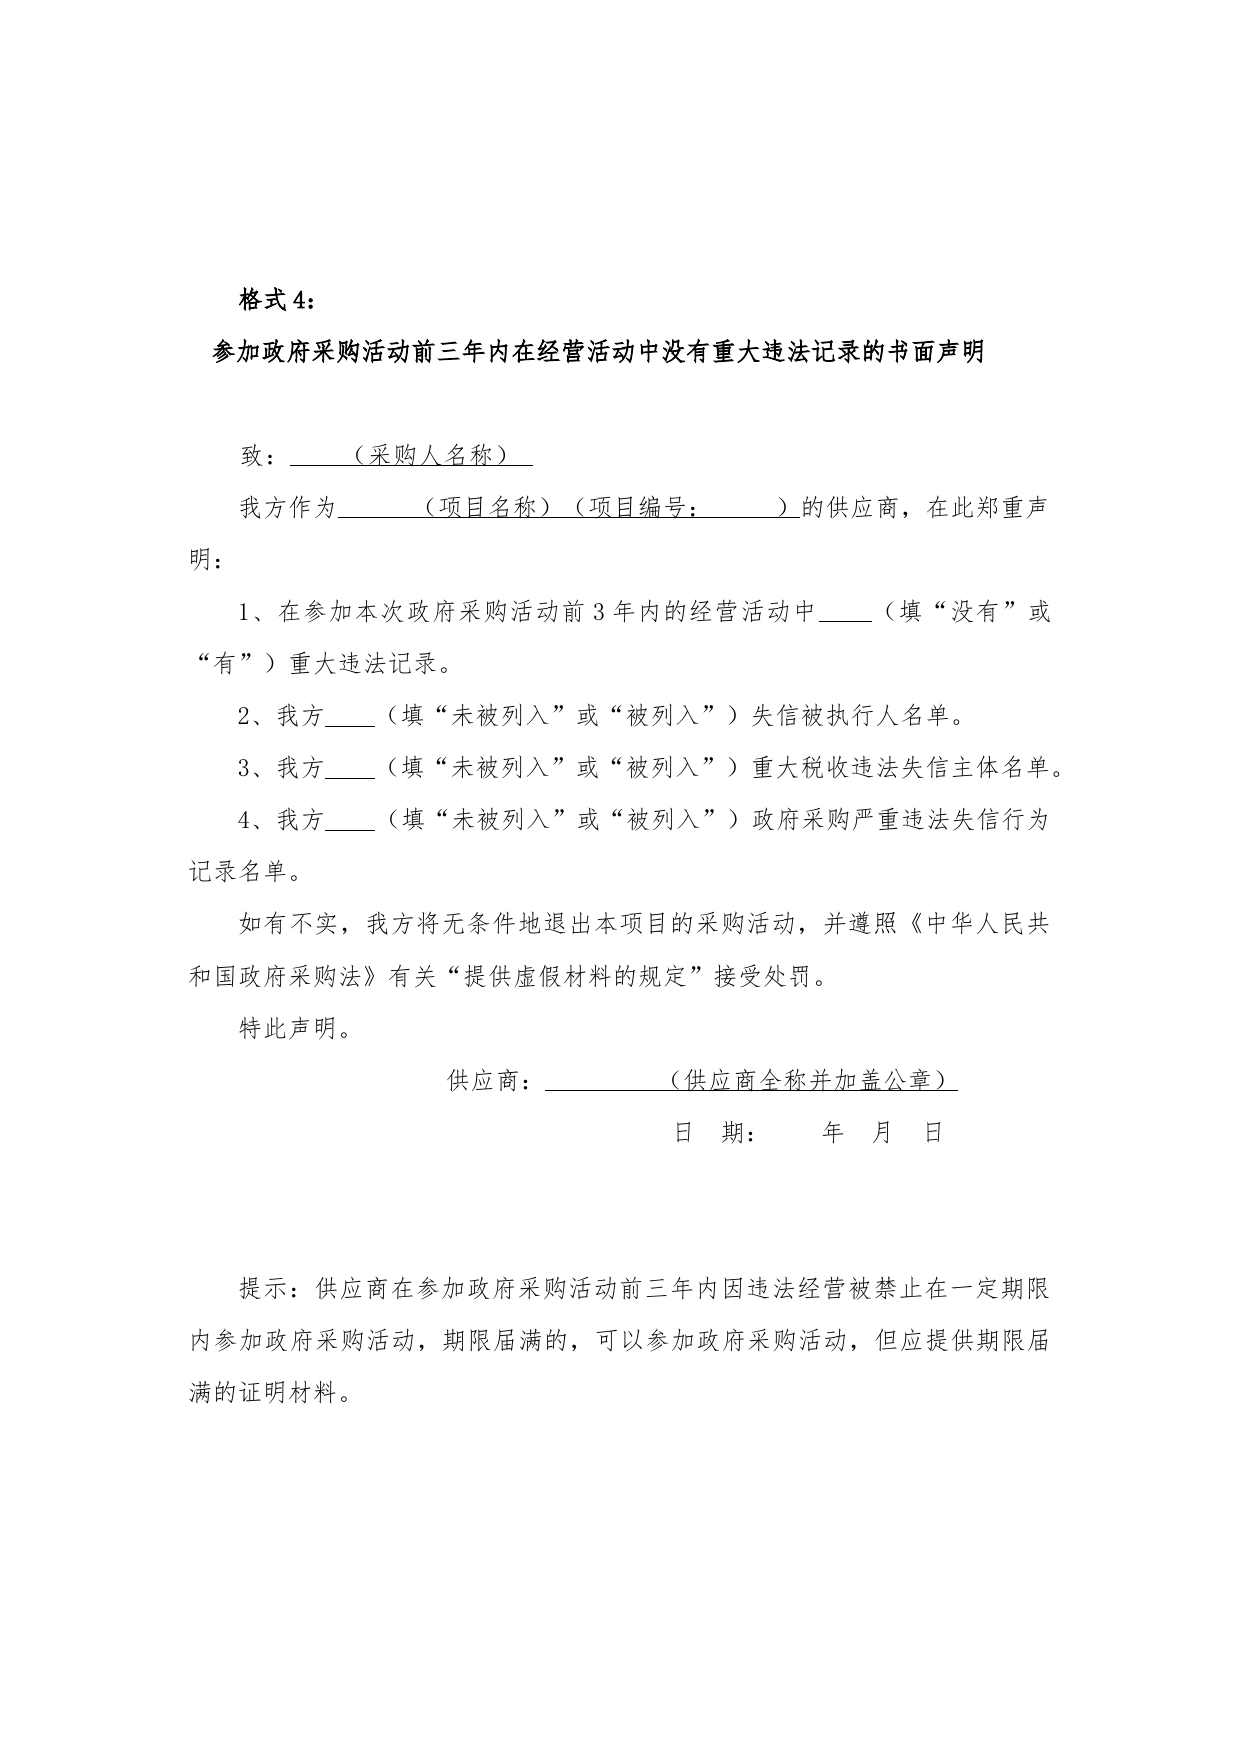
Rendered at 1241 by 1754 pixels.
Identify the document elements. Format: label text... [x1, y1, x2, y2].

text 4、我方 （填“未被列入”或“被列入”）政府采购严重违法失信行为记录名单。 [187, 787, 1053, 891]
text 2、我方 （填“未被列入”或“被列入”）失信被执行人名单。 [187, 683, 1053, 735]
text 1、在参加本次政府采购活动前3年内的经营活动中 （填“没有”或“有”）重大违法记录。 [187, 579, 1053, 683]
text 日 期： 年 月 日 [187, 1099, 1053, 1152]
text 如有不实，我方将无条件地退出本项目的采购活动，并遵照《中华人民共和国政府采购法》有关“提供虚假材料的规定”接受处罚。 [187, 891, 1053, 995]
text 参加政府采购活动前三年内在经营活动中没有重大违法记录的书面声明 [187, 318, 1009, 370]
text 提示：供应商在参加政府采购活动前三年内因违法经营被禁止在一定期限内参加政府采购活动，期限届满的，可以参加政府采购活动，但应提供期限届满的证明材料。 [187, 1256, 1053, 1412]
text 我方作为 （项目名称）（项目编号： ）的供应商，在此郑重声明： [187, 474, 1053, 579]
text 致： （采购人名称） [187, 422, 1053, 474]
text 3、我方 （填“未被列入”或“被列入”）重大税收违法失信主体名单。 [187, 735, 1053, 787]
text 特此声明。 [187, 995, 1053, 1047]
text 格式4： [187, 266, 1009, 318]
text 供应商： （供应商全称并加盖公章） [187, 1047, 1053, 1099]
